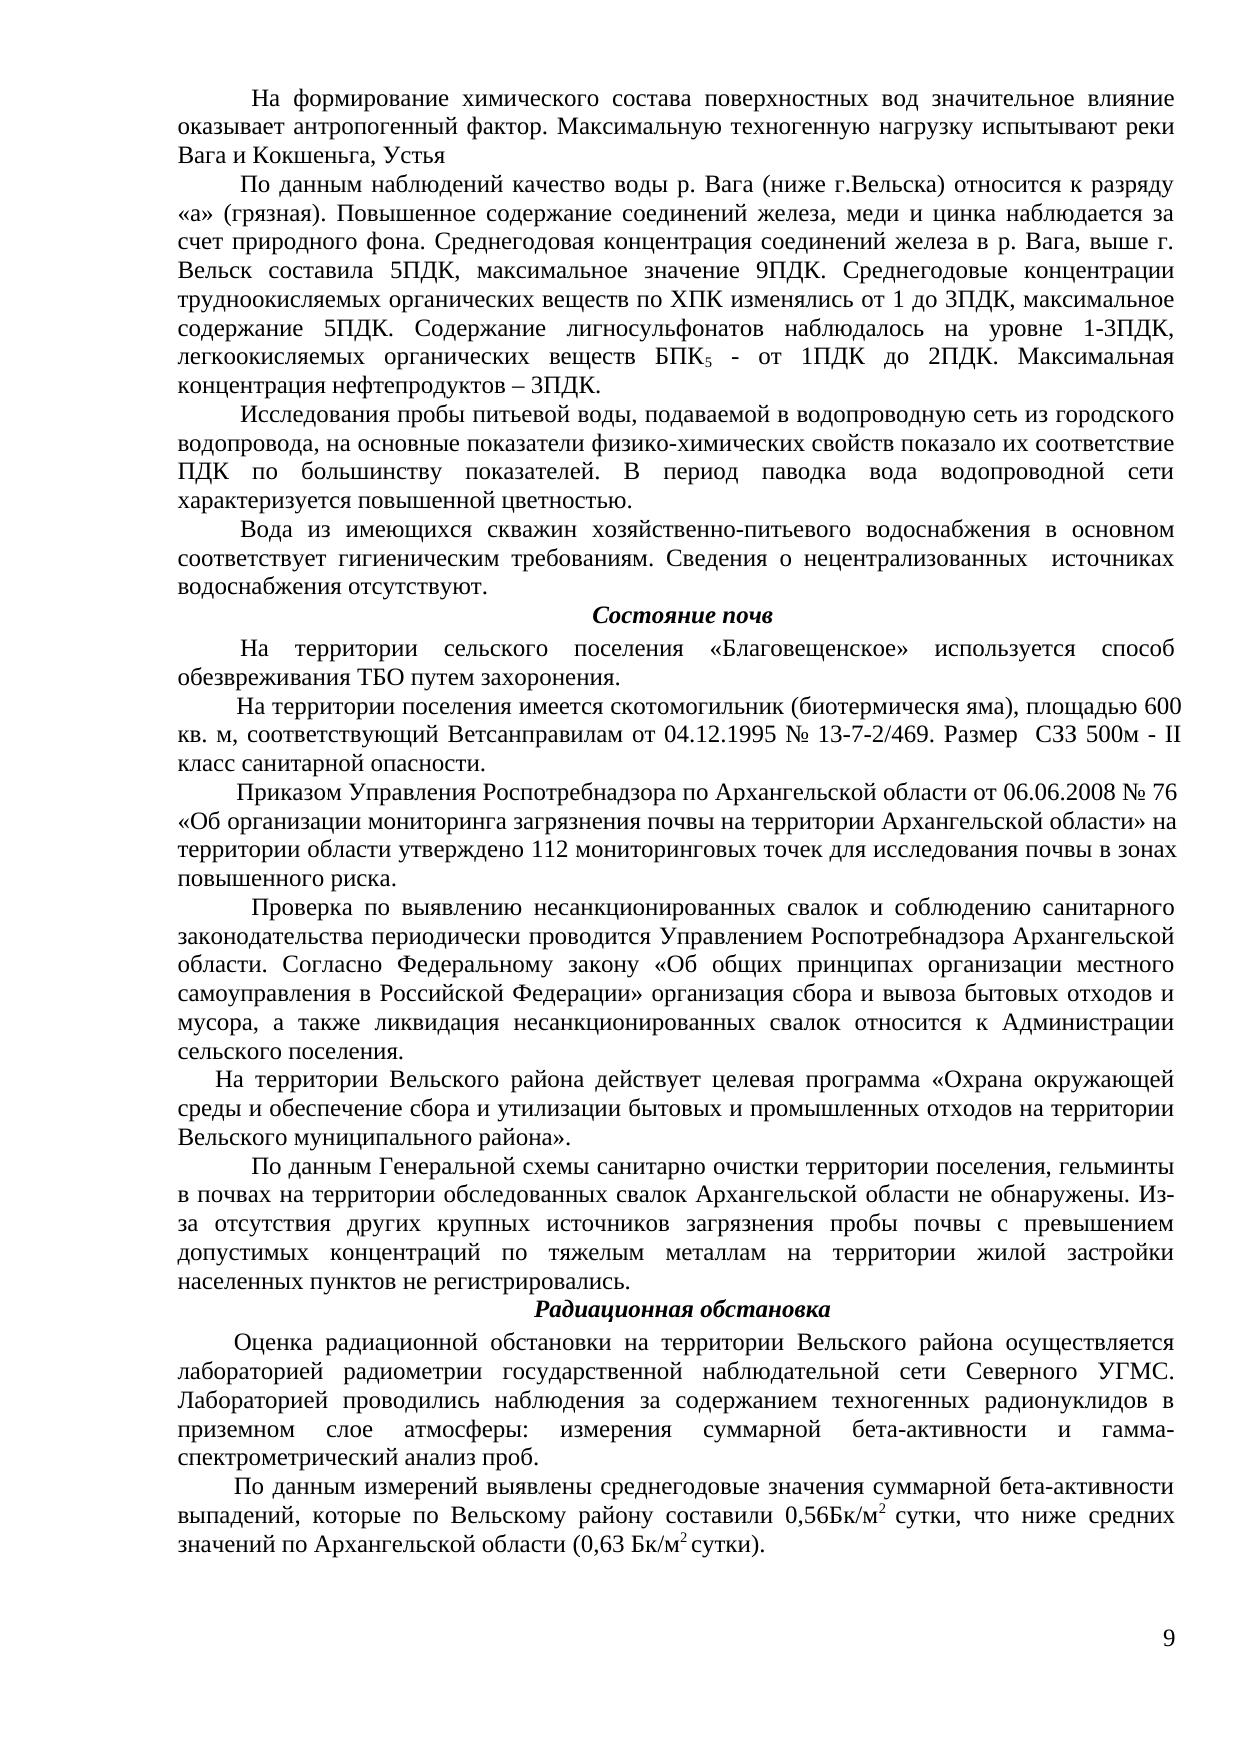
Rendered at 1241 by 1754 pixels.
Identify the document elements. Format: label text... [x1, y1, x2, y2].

text По данным измерений выявлены среднегодовые значения суммарной бета-активности выпадений, которые по Вельскому району составили 0,56Бк/м2 сутки, что ниже средних значений по Архангельской области (0,63 Бк/м2 сутки). [177, 1471, 1175, 1557]
text По данным наблюдений качество воды р. Вага (ниже г.Вельска) относится к разряду «а» (грязная). Повышенное содержание соединений железа, меди и цинка наблюдается за счет природного фона. Среднегодовая концентрация соединений железа в р. Вага, выше г. Вельск составила 5ПДК, максимальное значение 9ПДК. Среднегодовые концентрации трудноокисляемых органических веществ по ХПК изменялись от 1 до 3ПДК, максимальное содержание 5ПДК. Содержание лигносульфонатов наблюдалось на уровне 1-3ПДК, легкоокисляемых органических веществ БПК5 - от 1ПДК до 2ПДК. Максимальная концентрация нефтепродуктов – 3ПДК. [177, 169, 1175, 399]
text На территории сельского поселения «Благовещенское» используется способ обезвреживания ТБО путем захоронения. [177, 633, 1175, 691]
text По данным Генеральной схемы санитарно очистки территории поселения, гельминты в почвах на территории обследованных свалок Архангельской области не обнаружены. Из-за отсутствия других крупных источников загрязнения пробы почвы с превышением допустимых концентраций по тяжелым металлам на территории жилой застройки населенных пунктов не регистрировались. [177, 1151, 1175, 1294]
text На формирование химического состава поверхностных вод значительное влияние оказывает антропогенный фактор. Максимальную техногенную нагрузку испытывают реки Вага и Кокшеньга, Устья [177, 83, 1175, 169]
text Радиационная обстановка [162, 1294, 1131, 1323]
text Исследования пробы питьевой воды, подаваемой в водопроводную сеть из городского водопровода, на основные показатели физико-химических свойств показало их соответствие ПДК по большинству показателей. В период паводка вода водопроводной сети характеризуется повышенной цветностью. [177, 399, 1175, 514]
text Приказом Управления Роспотребнадзора по Архангельской области от 06.06.2008 № 76 «Об организации мониторинга загрязнения почвы на территории Архангельской области» на территории области утверждено 112 мониторинговых точек для исследования почвы в зонах повышенного риска. [177, 777, 1178, 892]
text Проверка по выявлению несанкционированных свалок и соблюдению санитарного законодательства периодически проводится Управлением Роспотребнадзора Архангельской области. Согласно Федеральному закону «Об общих принципах организации местного самоуправления в Российской Федерации» организация сбора и вывоза бытовых отходов и мусора, а также ликвидация несанкционированных свалок относится к Администрации сельского поселения. [177, 892, 1175, 1064]
text На территории поселения имеется скотомогильник (биотермическя яма), площадью , соответствующий Ветсанправилам от 04.12.1995 № 13-7-2/469. Размер СЗЗ 500м - II класс санитарной опасности. [177, 691, 1182, 777]
text Состояние почв [162, 600, 1131, 629]
text Оценка радиационной обстановки на территории Вельского района осуществляется лабораторией радиометрии государственной наблюдательной сети Северного УГМС. Лабораторией проводились наблюдения за содержанием техногенных радионуклидов в приземном слое атмосферы: измерения суммарной бета-активности и гамма-спектрометрический анализ проб. [177, 1327, 1175, 1471]
text Вода из имеющихся скважин хозяйственно-питьевого водоснабжения в основном соответствует гигиеническим требованиям. Сведения о нецентрализованных источниках водоснабжения отсутствуют. [177, 514, 1175, 600]
text На территории Вельского района действует целевая программа «Охрана окружающей среды и обеспечение сбора и утилизации бытовых и промышленных отходов на территории Вельского муниципального района». [177, 1064, 1175, 1151]
